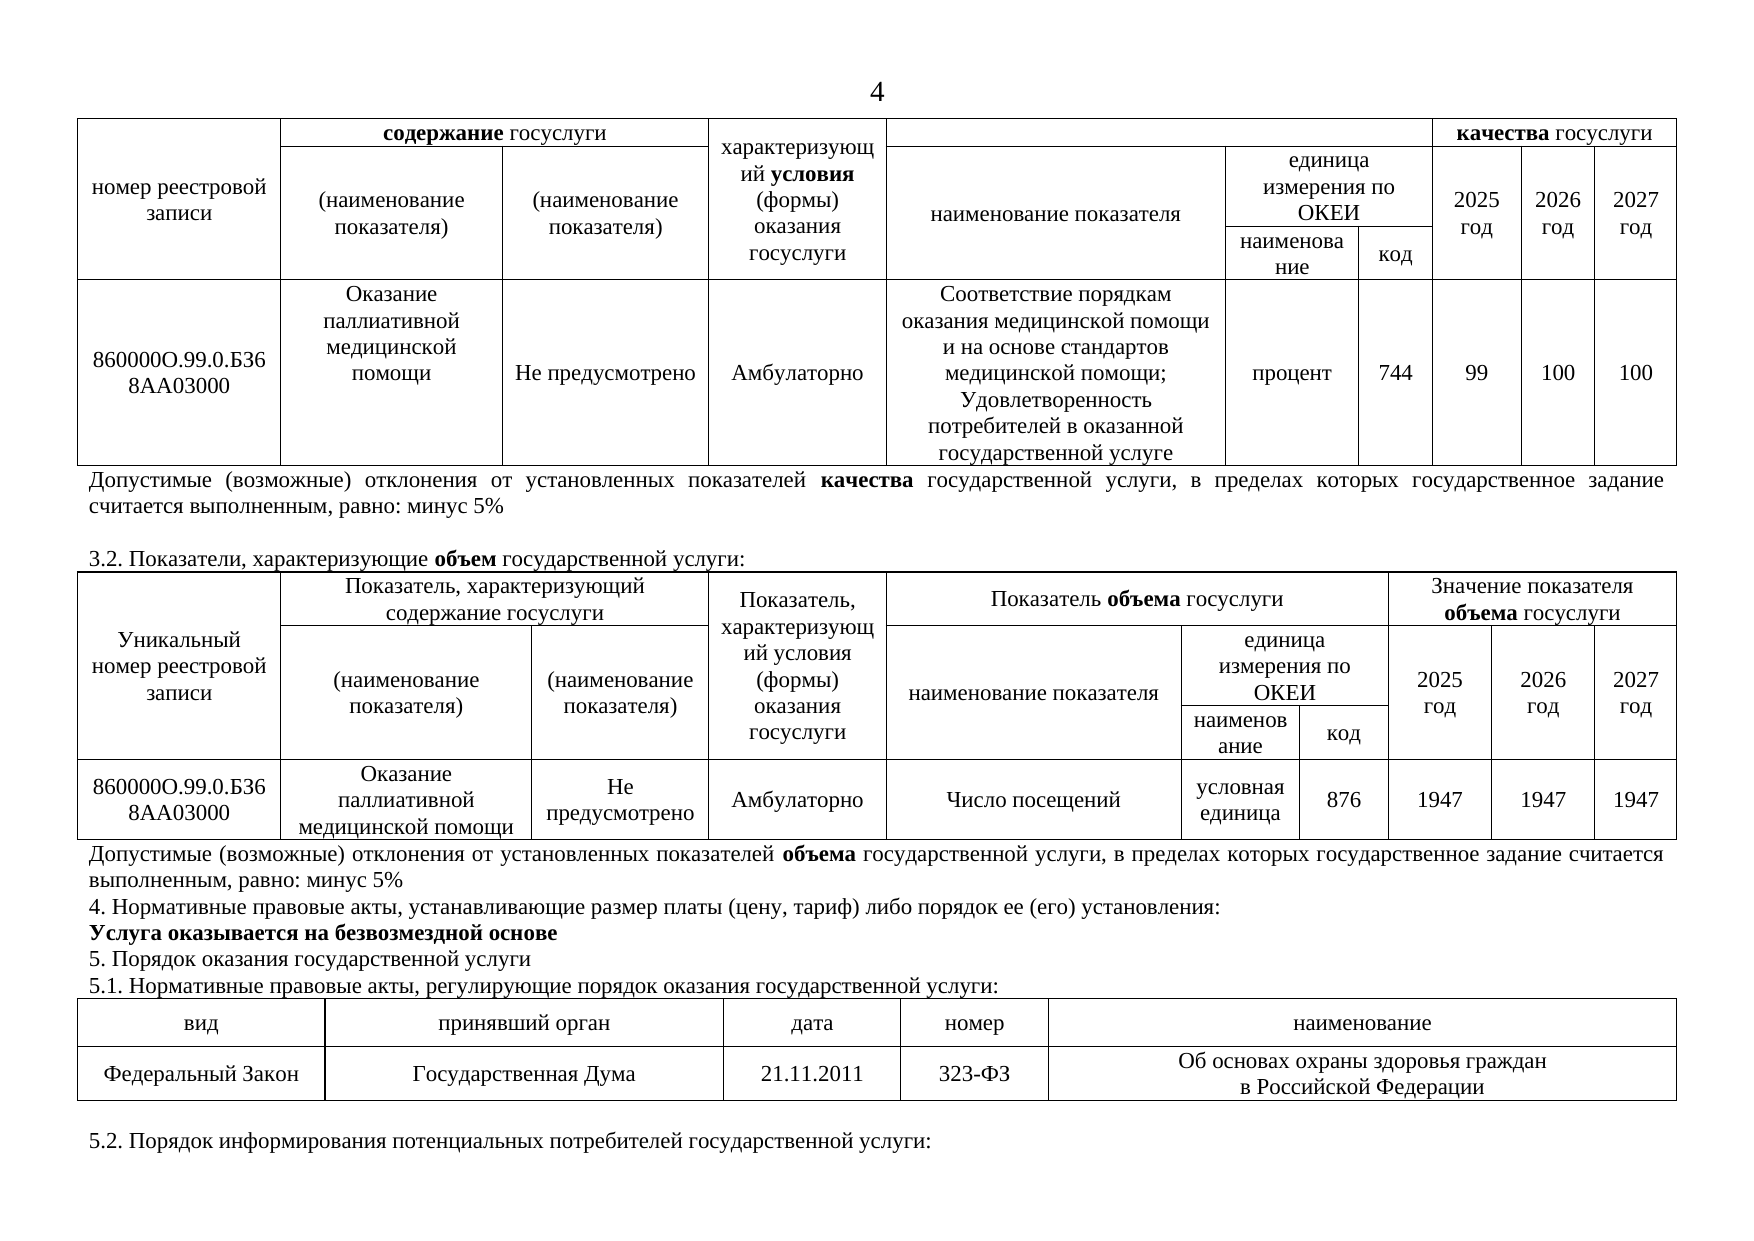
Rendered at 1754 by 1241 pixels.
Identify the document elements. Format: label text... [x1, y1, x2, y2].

table_cell наименование [1182, 706, 1299, 759]
table_header принявший орган [326, 999, 723, 1046]
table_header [1433, 119, 1676, 146]
table_cell 2027 год [1595, 147, 1676, 279]
table_cell 2025 год [1389, 626, 1491, 759]
table_cell 860000О.99.0.БЗ68АА03000 [78, 280, 280, 465]
table_cell Не предусмотрено [532, 760, 708, 839]
table_header дата [724, 999, 900, 1046]
table_header Показатель объема госуслуги [887, 573, 1388, 625]
table_cell 744 [1359, 280, 1432, 465]
text Допустимые (возможные) отклонения от установленных показателей качества государственной услуги, в пределах которых государственное задание считается выполненным, равно: минус 5% [89, 466, 1665, 519]
table_cell 1947 [1492, 760, 1594, 839]
text 3.2. Показатели, характеризующие объем государственной услуги: [89, 545, 1665, 571]
table_cell 1947 [1389, 760, 1491, 839]
table_cell (наименование показателя) [503, 147, 708, 279]
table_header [887, 119, 1432, 146]
table_cell Число посещений [887, 760, 1181, 839]
text 5. Порядок оказания государственной услуги [89, 946, 1665, 972]
table_cell 2026 год [1492, 626, 1594, 759]
table_cell 2026 год [1522, 147, 1594, 279]
table_header Показатель, характеризующий условия (формы) оказания госуслуги [709, 573, 886, 759]
table_cell 21.11.2011 [724, 1047, 900, 1100]
table_cell единица измерения по ОКЕИ [1182, 626, 1388, 705]
table_cell 100 [1522, 280, 1594, 465]
table_cell Оказание паллиативной медицинской помощи [281, 760, 531, 839]
table_cell 1947 [1595, 760, 1676, 839]
table_cell (наименование показателя) [281, 147, 502, 279]
table_cell 860000О.99.0.БЗ68АА03000 [78, 760, 280, 839]
table_cell Амбулаторно [709, 760, 886, 839]
text Допустимые (возможные) отклонения от установленных показателей объема государственной услуги, в пределах которых государственное задание считается выполненным, равно: минус 5% [89, 840, 1665, 893]
table_header вид [78, 999, 324, 1046]
table_cell 99 [1433, 280, 1521, 465]
table_cell условная единица [1182, 760, 1299, 839]
table_cell 2027 год [1595, 626, 1676, 759]
table_cell код [1300, 706, 1388, 759]
table_cell Оказание паллиативной медицинской помощи [281, 280, 502, 465]
table_cell наименование показателя [887, 626, 1181, 759]
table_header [709, 119, 886, 279]
text 5.1. Нормативные правовые акты, регулирующие порядок оказания государственной услуги: [89, 972, 1665, 998]
table_cell Федеральный Закон [78, 1047, 324, 1100]
text 4. Нормативные правовые акты, устанавливающие размер платы (цену, тариф) либо порядок ее (его) установления: [89, 893, 1665, 919]
table_cell 100 [1595, 280, 1676, 465]
text 5.2. Порядок информирования потенциальных потребителей государственной услуги: [89, 1127, 1665, 1153]
table_header Показатель, характеризующий содержание госуслуги [281, 573, 708, 625]
table_cell процент [1226, 280, 1358, 465]
table_cell (наименование показателя) [532, 626, 708, 759]
table_cell Не предусмотрено [503, 280, 708, 465]
table_cell 2025 год [1433, 147, 1521, 279]
text Услуга оказывается на безвозмездной основе [89, 919, 1665, 946]
table_header Уникальный номер реестровой записи [78, 573, 280, 759]
table_header Значение показателя объема госуслуги [1389, 573, 1676, 625]
table_cell 876 [1300, 760, 1388, 839]
table_cell Об основах охраны здоровья граждан в Российской Федерации [1049, 1047, 1676, 1100]
table_cell Амбулаторно [709, 280, 886, 465]
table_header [78, 119, 280, 279]
table_cell Соответствие порядкам оказания медицинской помощи и на основе стандартов медицинской помощи; Удовлетворенность потребителей в оказанной государственной услуге [887, 280, 1225, 465]
table_cell единица измерения по ОКЕИ [1226, 147, 1432, 226]
table_cell наименование [1226, 227, 1358, 279]
table_cell 323-ФЗ [901, 1047, 1048, 1100]
table_cell Государственная Дума [326, 1047, 723, 1100]
table_cell код [1359, 227, 1432, 279]
table_cell (наименование показателя) [281, 626, 531, 759]
table_header наименование [1049, 999, 1676, 1046]
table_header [281, 119, 708, 146]
table_cell наименование показателя [887, 147, 1225, 279]
table_header номер [901, 999, 1048, 1046]
